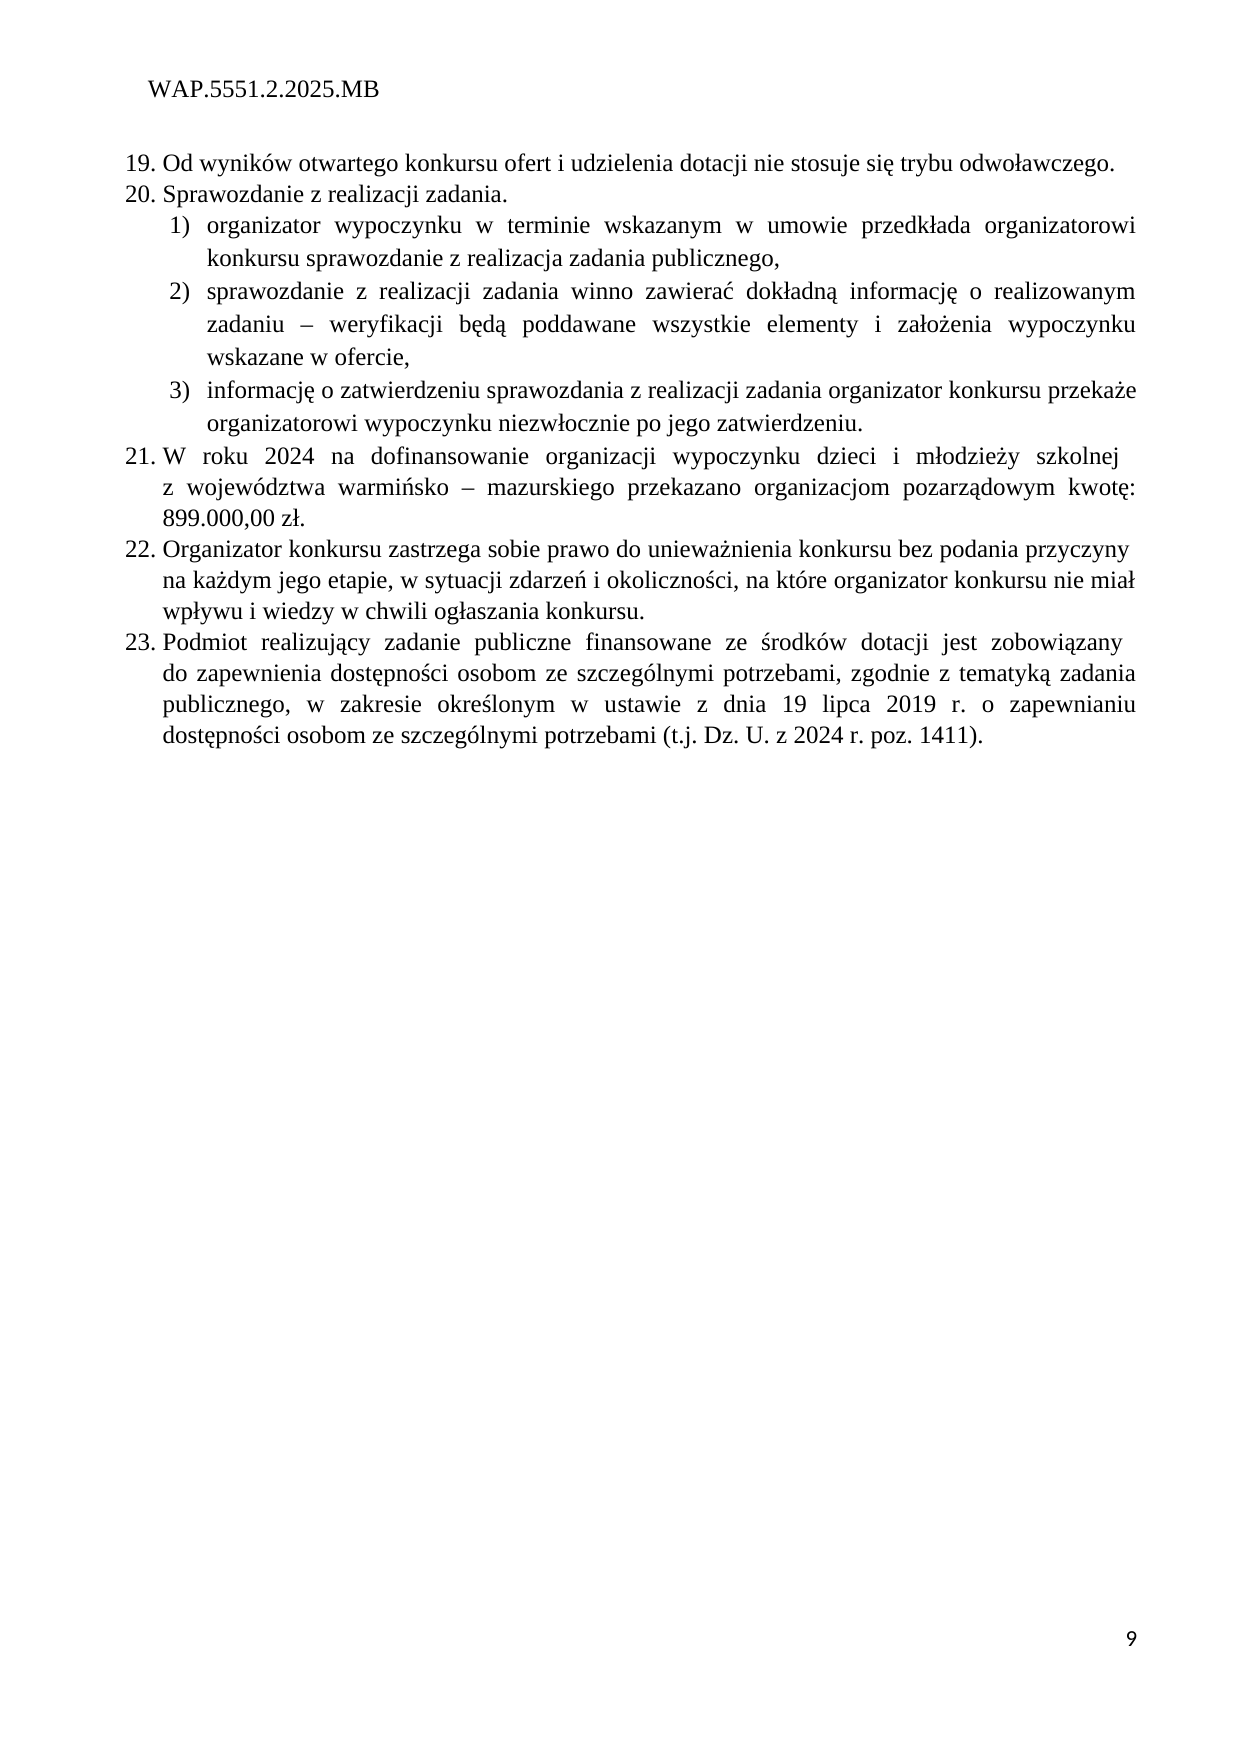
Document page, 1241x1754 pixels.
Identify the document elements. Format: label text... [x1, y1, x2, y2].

list W roku 2024 na dofinansowanie organizacji wypoczynku dzieci i młodzieży szkolnej z województwa warmińsko – mazurskiego przekazano organizacjom pozarządowym kwotę: 899.000,00 zł. [125, 441, 1137, 532]
list Sprawozdanie z realizacji zadania. [125, 179, 1137, 207]
list sprawozdanie z realizacji zadania winno zawierać dokładną informację o realizowanym zadaniu – weryfikacji będą poddawane wszystkie elementy i założenia wypoczynku wskazane w ofercie, [169, 276, 1137, 371]
list Podmiot realizujący zadanie publiczne finansowane ze środków dotacji jest zobowiązany do zapewnienia dostępności osobom ze szczególnymi potrzebami, zgodnie z tematyką zadania publicznego, w zakresie określonym w ustawie z dnia 19 lipca 2019 r. o zapewnianiu dostępności osobom ze szczególnymi potrzebami (t.j. Dz. U. z 2024 r. poz. 1411). [125, 627, 1137, 749]
list organizator wypoczynku w terminie wskazanym w umowie przedkłada organizatorowi konkursu sprawozdanie z realizacja zadania publicznego, [169, 210, 1137, 271]
list Organizator konkursu zastrzega sobie prawo do unieważnienia konkursu bez podania przyczyny na każdym jego etapie, w sytuacji zdarzeń i okoliczności, na które organizator konkursu nie miał wpływu i wiedzy w chwili ogłaszania konkursu. [125, 534, 1137, 625]
list Od wyników otwartego konkursu ofert i udzielenia dotacji nie stosuje się trybu odwoławczego. [125, 148, 1137, 176]
list informację o zatwierdzeniu sprawozdania z realizacji zadania organizator konkursu przekaże organizatorowi wypoczynku niezwłocznie po jego zatwierdzeniu. [169, 375, 1137, 437]
